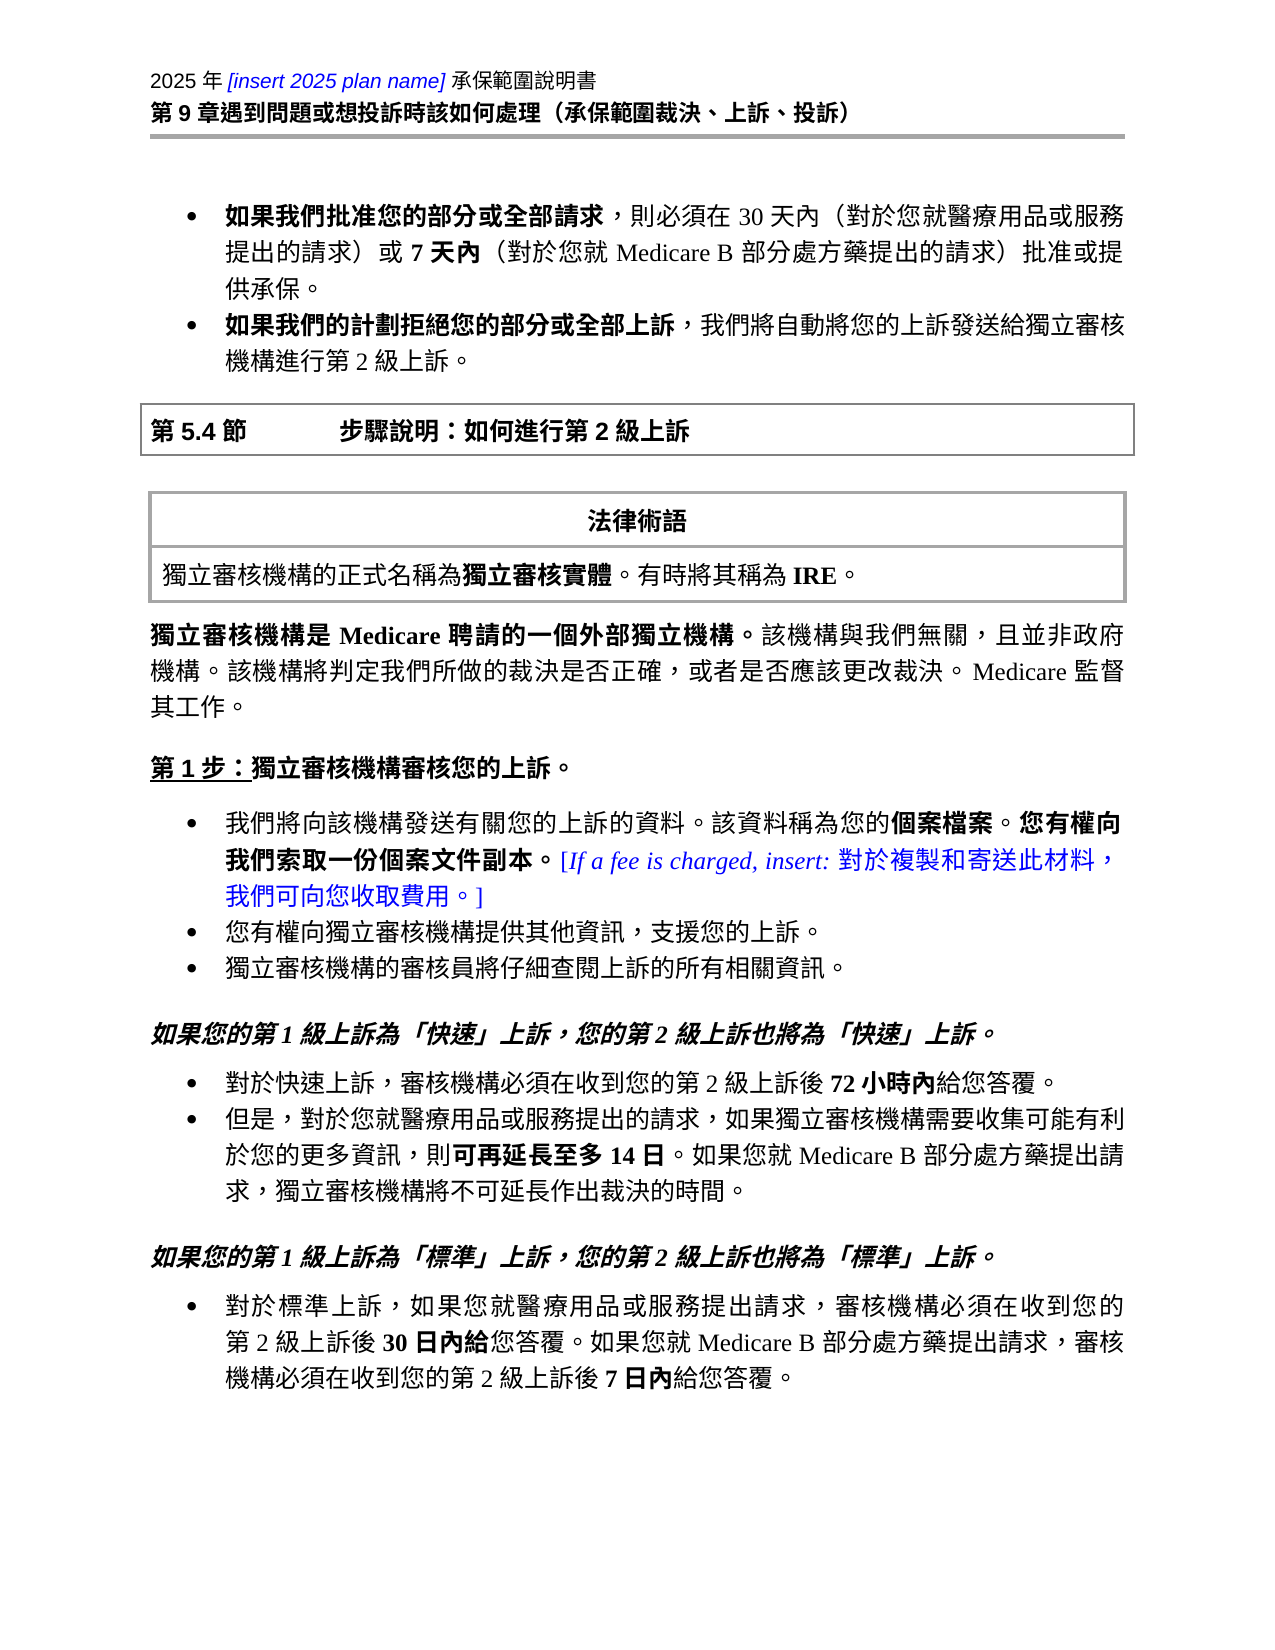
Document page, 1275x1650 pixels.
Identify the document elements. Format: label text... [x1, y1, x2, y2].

list 我們將向該機構發送有關您的上訴的資料。該資料稱為您的個案檔案。您有權向我們索取一份個案文件副本。[If a fee is charged, insert: 對於複製和寄送此材料， 我們可向您收取費用。] [187, 804, 1121, 913]
list 對於標準上訴，如果您就醫療用品或服務提出請求，審核機構必須在收到您的 第 2 級上訴後 30 日內給您答覆。如果您就 Medicare B 部分處方藥提出請求，審核機構必須在收到您的第 2 級上訴後 7 日內給您答覆。 [187, 1286, 1125, 1395]
list 您有權向獨立審核機構提供其他資訊，支援您的上訴。 [187, 913, 1125, 949]
subtitle 如果您的第 1 級上訴為「快速」上訴，您的第 2 級上訴也將為「快速」上訴。 [150, 1014, 1125, 1051]
list 對於快速上訴，審核機構必須在收到您的第 2 級上訴後 72 小時內給您答覆。 [187, 1063, 1125, 1099]
list 如果我們批准您的部分或全部請求，則必須在 30 天內（對於您就醫療用品或服務提出的請求）或 7 天內（對於您就 Medicare B 部分處方藥提出的請求）批准或提供承保。 [187, 197, 1125, 305]
subtitle 第 5.4 節 步驟說明：如何進行第 2 級上訴 [142, 405, 1133, 454]
list 獨立審核機構的審核員將仔細查閱上訴的所有相關資訊。 [187, 949, 1125, 985]
list 如果我們的計劃拒絕您的部分或全部上訴，我們將自動將您的上訴發送給獨立審核機構進行第 2 級上訴。 [187, 305, 1125, 378]
subtitle 如果您的第 1 級上訴為「標準」上訴，您的第 2 級上訴也將為「標準」上訴。 [150, 1237, 1125, 1273]
text 獨立審核機構是 Medicare 聘請的一個外部獨立機構。該機構與我們無關，且並非政府 機構。該機構將判定我們所做的裁決是否正確，或者是否應該更改裁決。Medicare 監督其工作。 [150, 615, 1125, 724]
subtitle 第 1 步：獨立審核機構審核您的上訴。 [150, 749, 1125, 785]
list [187, 1099, 1125, 1208]
table_cell 獨立審核機構的正式名稱為獨立審核實體。有時將其稱為 IRE。 [152, 548, 1123, 599]
table_header 法律術語 [152, 494, 1123, 545]
